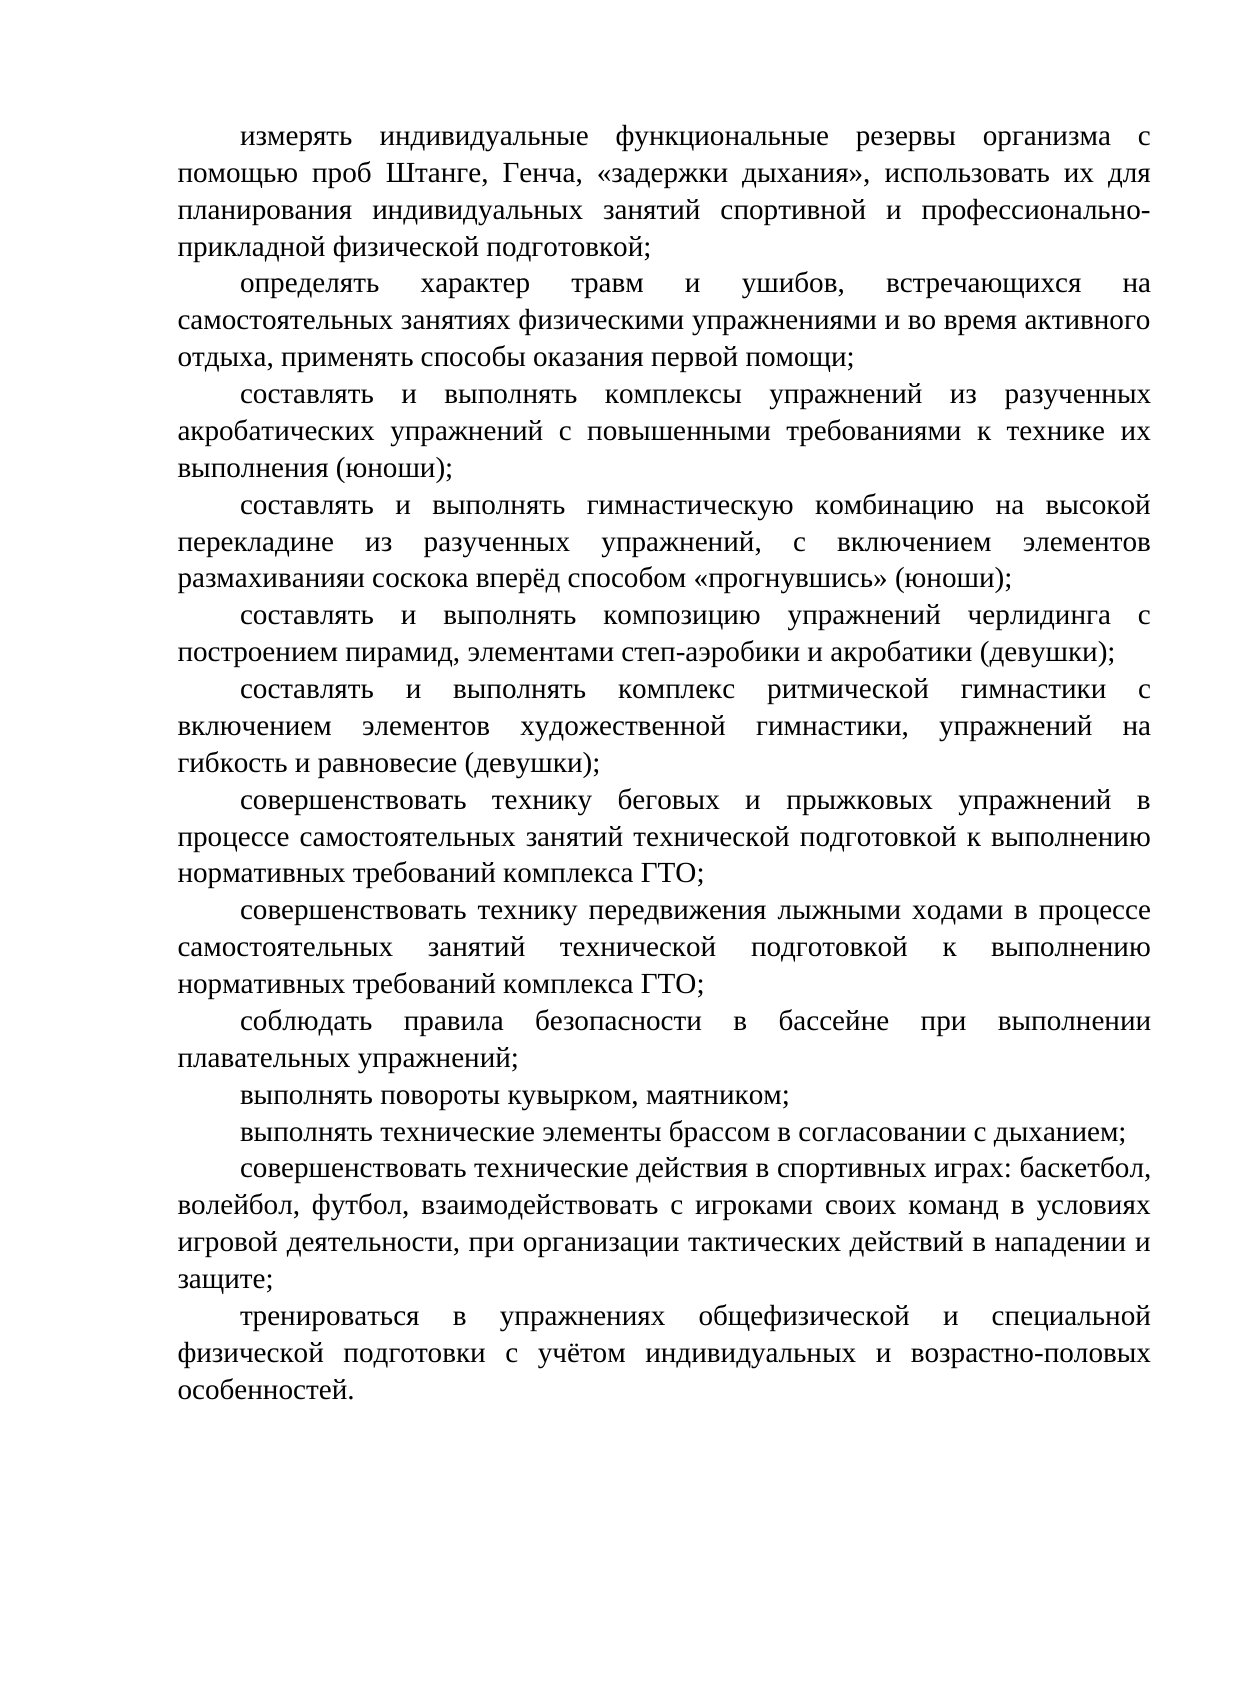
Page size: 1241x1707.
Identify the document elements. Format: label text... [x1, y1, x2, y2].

text выполнять технические элементы брассом в согласовании с дыханием; [177, 1114, 1152, 1147]
text составлять и выполнять композицию упражнений черлидинга с построением пирамид, элементами степ-аэробики и акробатики (девушки); [177, 597, 1152, 668]
text тренироваться в упражнениях общефизической и специальной физической подготовки с учётом индивидуальных и возрастно-половых особенностей. [177, 1298, 1152, 1405]
text соблюдать правила безопасности в бассейне при выполнении плавательных упражнений; [177, 1003, 1152, 1073]
text совершенствовать технические действия в спортивных играх: баскетбол, волейбол, футбол, взаимодействовать с игроками своих команд в условиях игровой деятельности, при организации тактических действий в нападении и защите; [177, 1151, 1152, 1295]
text составлять и выполнять гимнастическую комбинацию на высокой перекладине из разученных упражнений, с включением элементов размахиванияи соскока вперёд способом «прогнувшись» (юноши); [177, 487, 1152, 594]
text измерять индивидуальные функциональные резервы организма с помощью проб Штанге, Генча, «задержки дыхания», использовать их для планирования индивидуальных занятий спортивной и профессионально-прикладной физической подготовкой; [177, 118, 1152, 262]
text определять характер травм и ушибов, встречающихся на самостоятельных занятиях физическими упражнениями и во время активного отдыха, применять способы оказания первой помощи; [177, 266, 1152, 373]
text совершенствовать технику передвижения лыжными ходами в процессе самостоятельных занятий технической подготовкой к выполнению нормативных требований комплекса ГТО; [177, 892, 1152, 1000]
text составлять и выполнять комплекс ритмической гимнастики с включением элементов художественной гимнастики, упражнений на гибкость и равновесие (девушки); [177, 671, 1152, 778]
text совершенствовать технику беговых и прыжковых упражнений в процессе самостоятельных занятий технической подготовкой к выполнению нормативных требований комплекса ГТО; [177, 782, 1152, 889]
text составлять и выполнять комплексы упражнений из разученных акробатических упражнений с повышенными требованиями к технике их выполнения (юноши); [177, 376, 1152, 483]
text выполнять повороты кувырком, маятником; [177, 1077, 1152, 1110]
